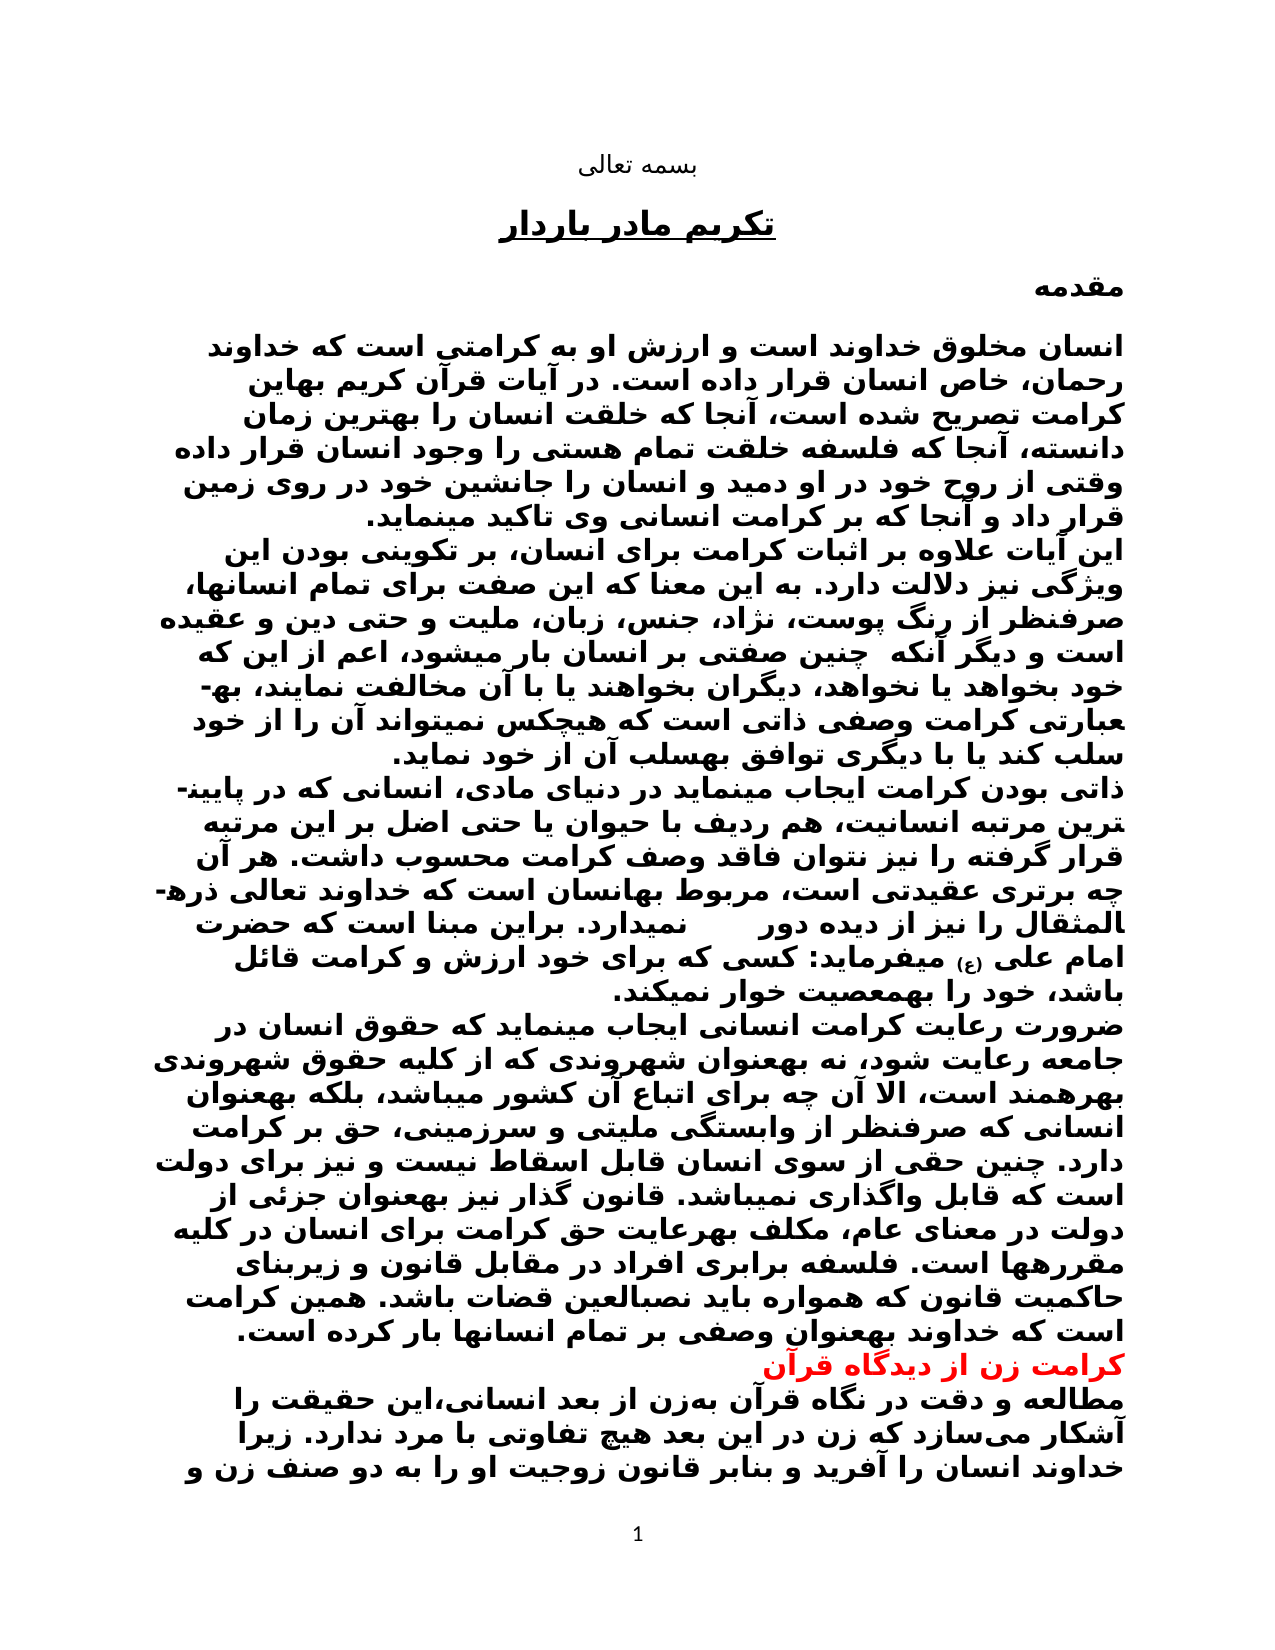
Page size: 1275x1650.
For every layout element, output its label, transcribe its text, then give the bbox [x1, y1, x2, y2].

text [150, 1382, 1125, 1484]
text بسمه تعالی [150, 150, 1125, 179]
text این آیات علاوه بر اثبات کرامت برای انسان، بر تکوینی بودن این ویژگی نیز دلالت دارد. به این معنا که این صفت برای تمام انسانها، صرفنظر از رنگ پوست، نژاد، جنس، زبان، ملیت و حتی دین و عقیده است و دیگر آنکه چنین صفتی بر انسان بار میشود، اعم از این که خود بخواهد یا نخواهد، دیگران بخواهند یا با آن مخالفت نمایند، بهعبارتی کرامت وصفی ذاتی است که هیچکس نمیتواند آن را از خود سلب کند یا با دیگری توافق بهسلب آن از خود نماید. [150, 533, 1125, 771]
text ضرورت رعایت کرامت انسانی ایجاب مینماید که حقوق انسان در جامعه رعایت شود، نه بهعنوان شهروندی که از کلیه حقوق شهروندی بهرهمند است، الا آن چه برای اتباع آن کشور میباشد، بلکه بهعنوان انسانی که صرفنظر از وابستگی ملیتی و سرزمینی، حق بر کرامت دارد. چنین حقی از سوی انسان قابل اسقاط نیست و نیز برای دولت است که قابل واگذاری نمیباشد. قانون گذار نیز بهعنوان جزئی از دولت در معنای عام، مکلف بهرعایت حق کرامت برای انسان در کلیه مقررهها است. فلسفه برابری افراد در مقابل قانون و زیربنای حاکمیت قانون که همواره باید نصبالعین قضات باشد. همین کرامت است که خداوند بهعنوان وصفی بر تمام انسانها بار کرده است. [150, 1009, 1125, 1348]
text مقدمه [150, 270, 1125, 304]
text ذاتی بودن کرامت ایجاب مینماید در دنیای مادی، انسانی که در پایینترین مرتبه انسانیت، هم ردیف با حیوان یا حتی اضل بر این مرتبه قرار گرفته را نیز نتوان فاقد وصف کرامت محسوب داشت. هر آن چه برتری عقیدتی است، مربوط بهانسان است که خداوند تعالی ذرهالمثقال را نیز از دیده دور نمیدارد. براین مبنا است که حضرت امام علی (ع) میفرماید: کسی که برای خود ارزش و کرامت قائل باشد، خود را بهمعصیت خوار نمیکند. [150, 771, 1125, 1009]
text تکریم مادر باردار [150, 204, 1125, 243]
text انسان مخلوق خداوند است و ارزش او به کرامتی است که خداوند رحمان، خاص انسان قرار داده است. در آیات قرآن کریم بهاین کرامت تصریح شده است، آنجا که خلقت انسان را بهترین زمان دانسته، آنجا که فلسفه خلقت تمام هستی را وجود انسان قرار داده وقتی از روح خود در او دمید و انسان را جانشین خود در روی زمین قرار داد و آنجا که بر کرامت انسانی وی تاکید مینماید. [150, 329, 1125, 533]
text کرامت زن از دیدگاه قرآن [150, 1348, 1125, 1382]
